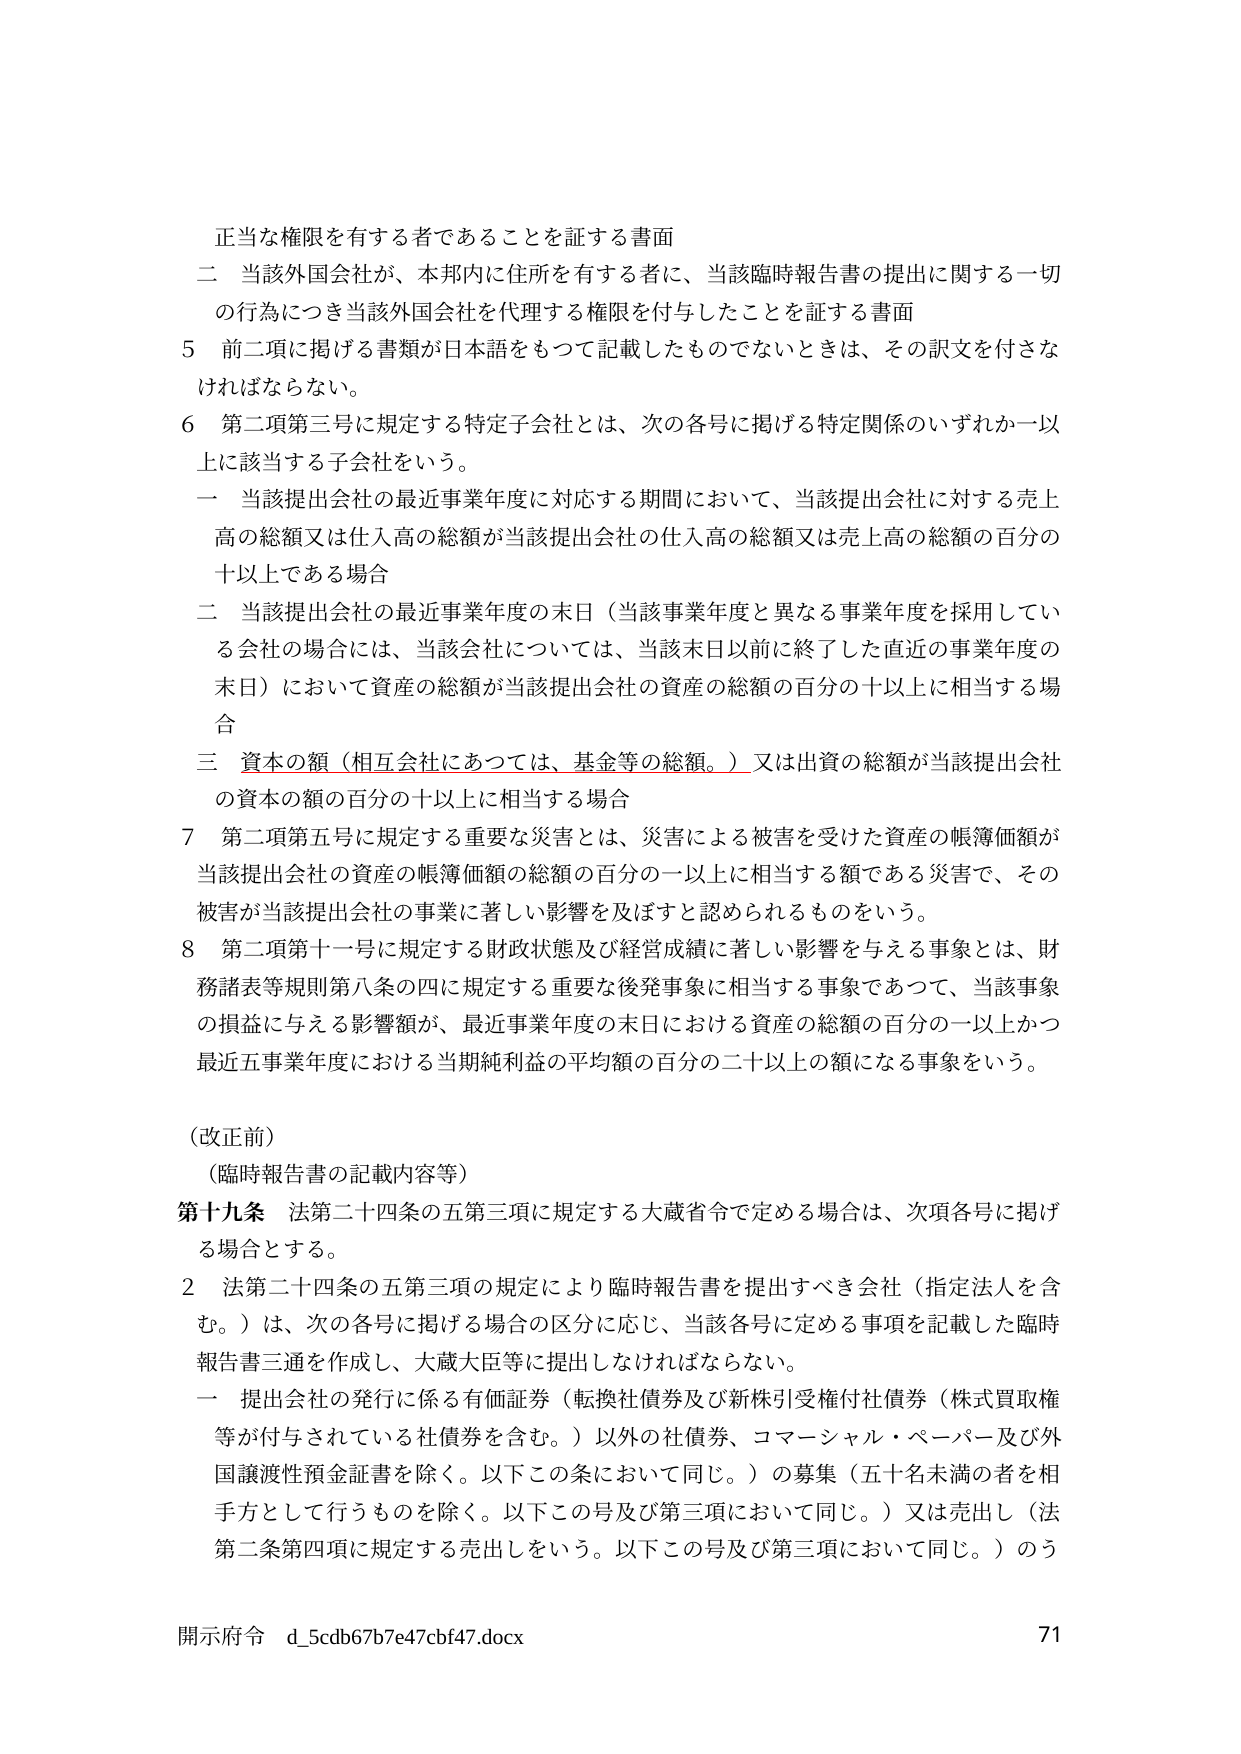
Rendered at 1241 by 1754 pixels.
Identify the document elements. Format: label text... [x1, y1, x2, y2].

text 一 当該提出会社の最近事業年度に対応する期間において、当該提出会社に対する売上高の総額又は仕入高の総額が当該提出会社の仕入高の総額又は売上高の総額の百分の十以上である場合 [196, 479, 1063, 592]
text 三 資本の額（相互会社にあつては、基金等の総額。）又は出資の総額が当該提出会社の資本の額の百分の十以上に相当する場合 [196, 742, 1063, 817]
text （改正前） [177, 1117, 1063, 1154]
text ２ 法第二十四条の五第三項の規定により臨時報告書を提出すべき会社（指定法人を含む。）は、次の各号に掲げる場合の区分に応じ、当該各号に定める事項を記載した臨時報告書三通を作成し、大蔵大臣等に提出しなければならない。 [177, 1267, 1063, 1379]
text 二 当該提出会社の最近事業年度の末日（当該事業年度と異なる事業年度を採用している会社の場合には、当該会社については、当該末日以前に終了した直近の事業年度の末日）において資産の総額が当該提出会社の資産の総額の百分の十以上に相当する場合 [196, 592, 1063, 742]
text （臨時報告書の記載内容等） [196, 1154, 1063, 1192]
text 第十九条 法第二十四条の五第三項に規定する大蔵省令で定める場合は、次項各号に掲げる場合とする。 [177, 1192, 1063, 1267]
text ７ 第二項第五号に規定する重要な災害とは、災害による被害を受けた資産の帳簿価額が当該提出会社の資産の帳簿価額の総額の百分の一以上に相当する額である災害で、その被害が当該提出会社の事業に著しい影響を及ぼすと認められるものをいう。 [177, 817, 1063, 929]
text ８ 第二項第十一号に規定する財政状態及び経営成績に著しい影響を与える事象とは、財務諸表等規則第八条の四に規定する重要な後発事象に相当する事象であつて、当該事象の損益に与える影響額が、最近事業年度の末日における資産の総額の百分の一以上かつ最近五事業年度における当期純利益の平均額の百分の二十以上の額になる事象をいう。 [177, 929, 1063, 1079]
text ６ 第二項第三号に規定する特定子会社とは、次の各号に掲げる特定関係のいずれか一以上に該当する子会社をいう。 [177, 404, 1063, 479]
text 二 当該外国会社が、本邦内に住所を有する者に、当該臨時報告書の提出に関する一切の行為につき当該外国会社を代理する権限を付与したことを証する書面 [196, 254, 1063, 329]
text ５ 前二項に掲げる書類が日本語をもつて記載したものでないときは、その訳文を付さなければならない。 [177, 329, 1063, 404]
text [196, 1379, 1063, 1567]
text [196, 217, 1063, 254]
